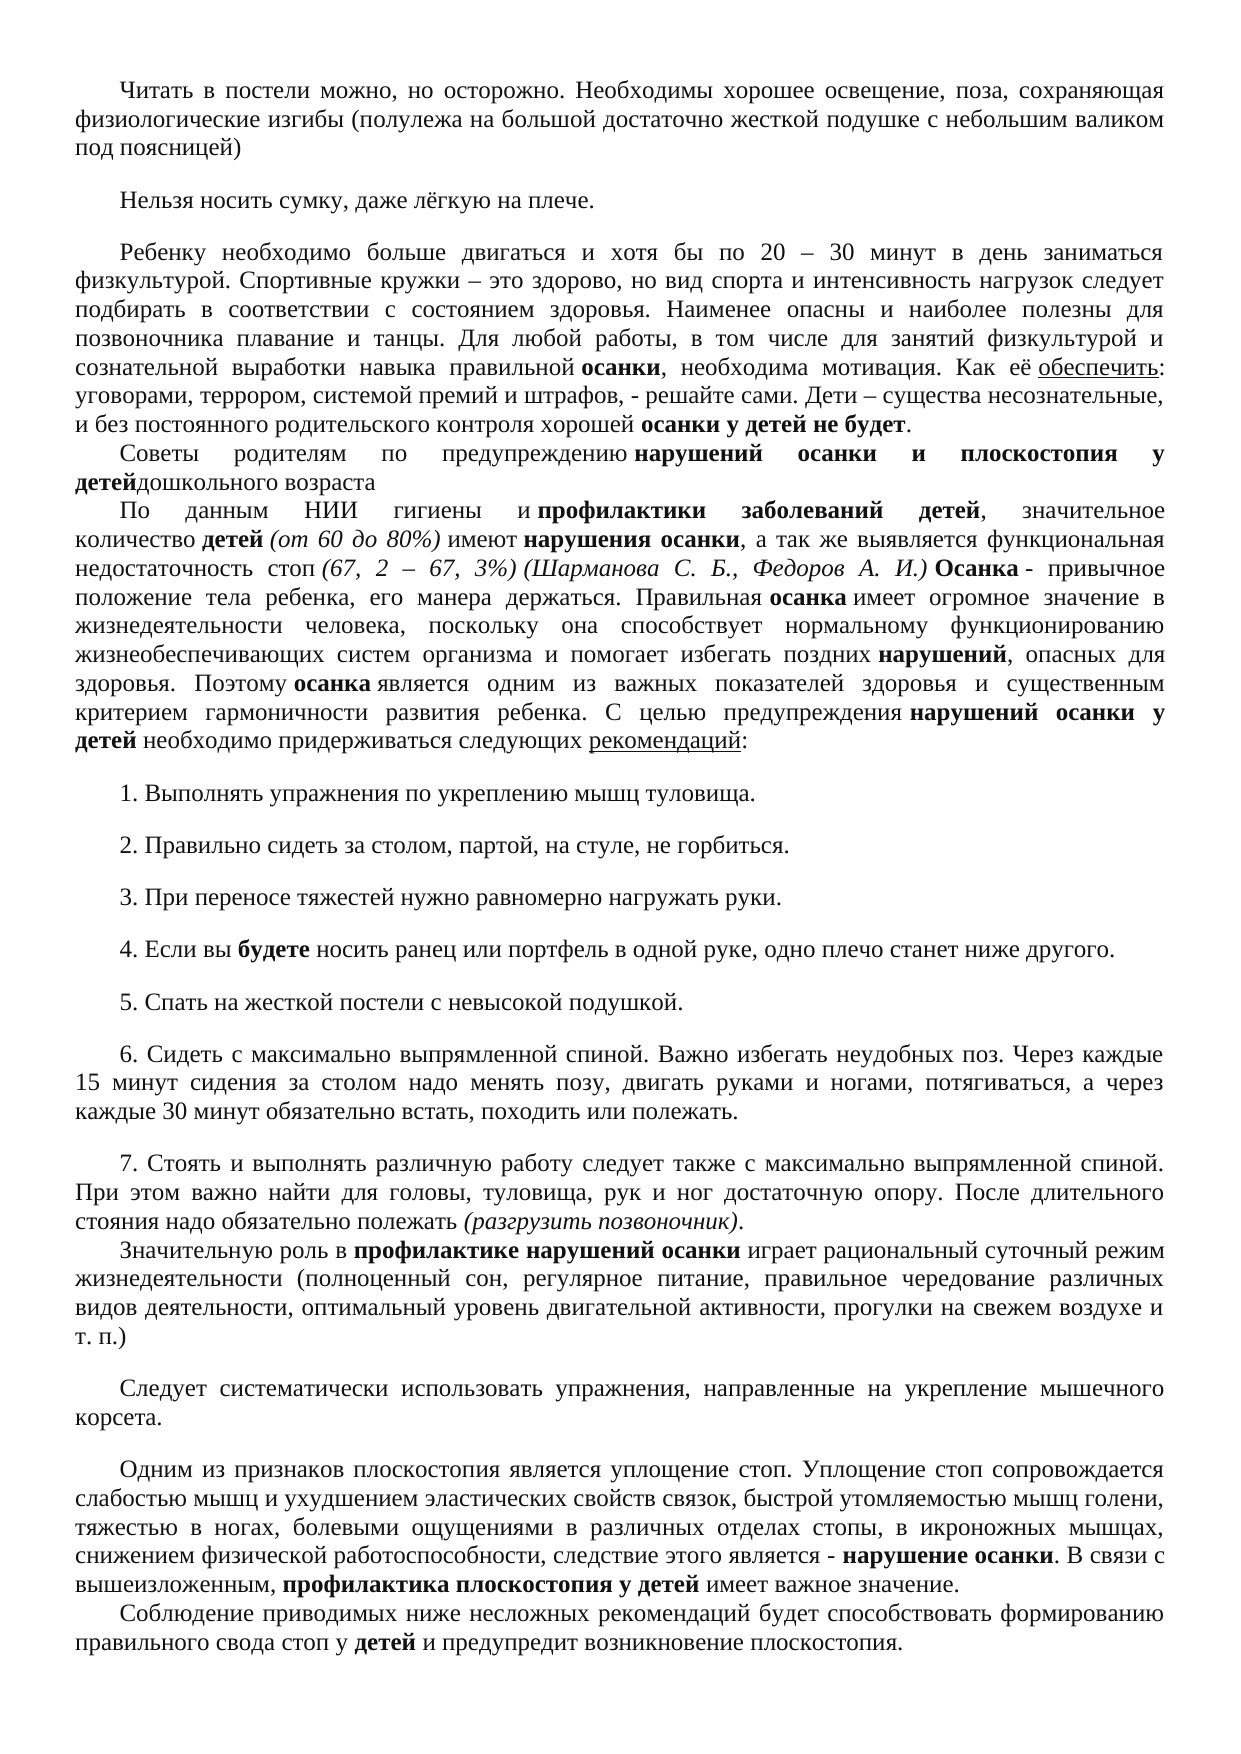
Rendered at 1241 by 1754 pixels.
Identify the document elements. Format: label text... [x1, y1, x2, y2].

text 1. Выполнять упражнения по укреплению мышц туловища. [75, 778, 1165, 807]
text Советы родителям по предупреждению нарушений осанки и плоскостопия у детейдошкольного возраста [75, 438, 1165, 496]
text 4. Если вы будете носить ранец или портфель в одной руке, одно плечо станет ниже другого. [75, 934, 1165, 963]
text Следует систематически использовать упражнения, направленные на укрепление мышечного корсета. [75, 1373, 1165, 1431]
text Одним из признаков плоскостопия является уплощение стоп. Уплощение стоп сопровождается слабостью мышц и ухудшением эластических свойств связок, быстрой утомляемостью мышц голени, тяжестью в ногах, болевыми ощущениями в различных отделах стопы, в икроножных мышцах, снижением физической работоспособности, следствие этого является - нарушение осанки. В связи с вышеизложенным, профилактика плоскостопия у детей имеет важное значение. [75, 1454, 1165, 1598]
text Нельзя носить сумку, даже лёгкую на плече. [75, 185, 1165, 213]
text 2. Правильно сидеть за столом, партой, на стуле, не горбиться. [75, 830, 1165, 859]
text 7. Стоять и выполнять различную работу следует также с максимально выпрямленной спиной. При этом важно найти для головы, туловища, рук и ног достаточную опору. После длительного стояния надо обязательно полежать (разгрузить позвоночник). [75, 1148, 1165, 1235]
text 5. Спать на жесткой постели с невысокой подушкой. [75, 987, 1165, 1015]
text Значительную роль в профилактике нарушений осанки играет рациональный суточный режим жизнедеятельности (полноценный сон, регулярное питание, правильное чередование различных видов деятельности, оптимальный уровень двигательной активности, прогулки на свежем воздухе и т. п.) [75, 1235, 1165, 1350]
text Читать в постели можно, но осторожно. Необходимы хорошее освещение, поза, сохраняющая физиологические изгибы (полулежа на большой достаточно жесткой подушке с небольшим валиком под поясницей) [75, 75, 1165, 161]
text 6. Сидеть с максимально выпрямленной спиной. Важно избегать неудобных поз. Через каждые 15 минут сидения за столом надо менять позу, двигать руками и ногами, потягиваться, а через каждые 30 минут обязательно встать, походить или полежать. [75, 1039, 1165, 1125]
text Соблюдение приводимых ниже несложных рекомендаций будет способствовать формированию правильного свода стоп у детей и предупредит возникновение плоскостопия. [75, 1598, 1165, 1655]
text 3. При переносе тяжестей нужно равномерно нагружать руки. [75, 882, 1165, 911]
text Ребенку необходимо больше двигаться и хотя бы по 20 – 30 минут в день заниматься физкультурой. Спортивные кружки – это здорово, но вид спорта и интенсивность нагрузок следует подбирать в соответствии с состоянием здоровья. Наименее опасны и наиболее полезны для позвоночника плавание и танцы. Для любой работы, в том числе для занятий физкультурой и сознательной выработки навыка правильной осанки, необходима мотивация. Как её обеспечить: уговорами, террором, системой премий и штрафов, - решайте сами. Дети – существа несознательные, и без постоянного родительского контроля хорошей осанки у детей не будет. [75, 237, 1165, 438]
text По данным НИИ гигиены и профилактики заболеваний детей, значительное количество детей (от 60 до 80%) имеют нарушения осанки, а так же выявляется функциональная недостаточность стоп (67, 2 – 67, 3%) (Шарманова С. Б., Федоров А. И.) Осанка - привычное положение тела ребенка, его манера держаться. Правильная осанка имеет огромное значение в жизнедеятельности человека, поскольку она способствует нормальному функционированию жизнеобеспечивающих систем организма и помогает избегать поздних нарушений, опасных для здоровья. Поэтому осанка является одним из важных показателей здоровья и существенным критерием гармоничности развития ребенка. С целью предупреждения нарушений осанки у детей необходимо придерживаться следующих рекомендаций: [75, 496, 1165, 754]
